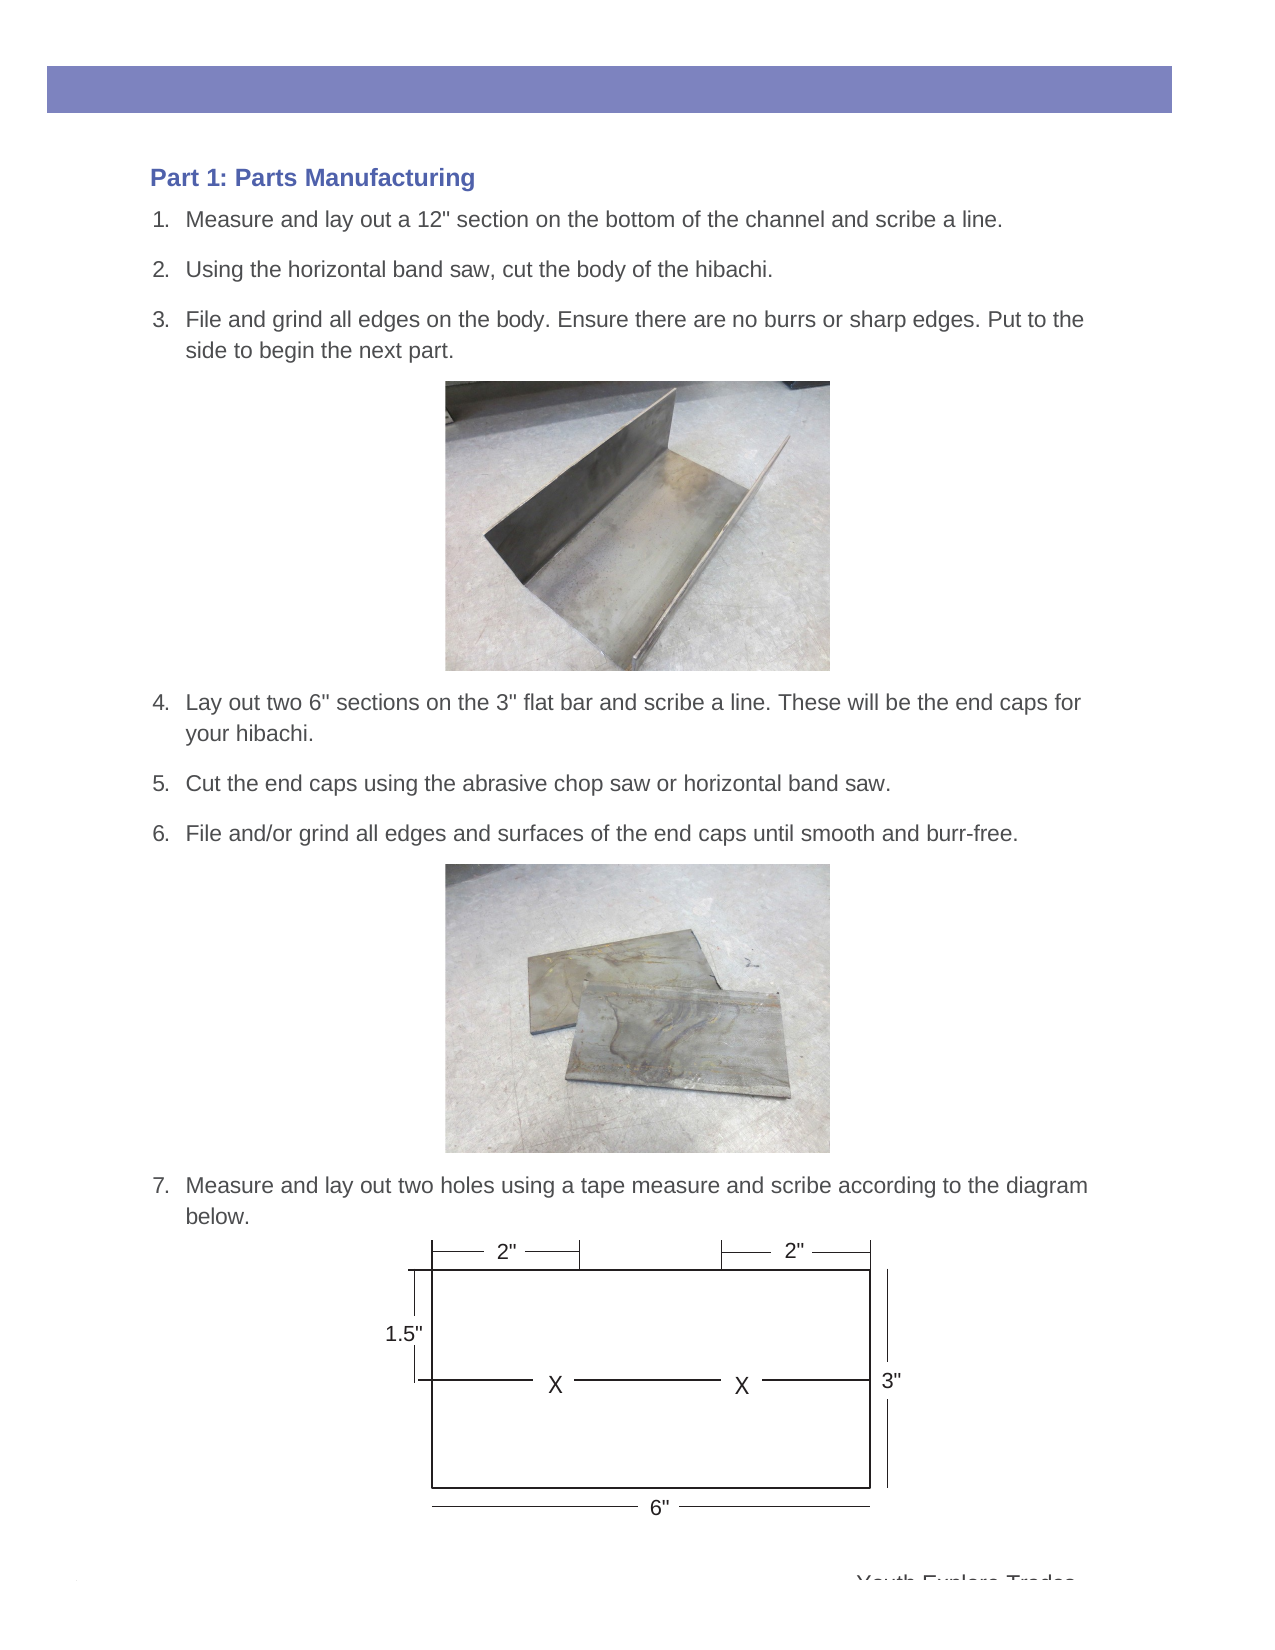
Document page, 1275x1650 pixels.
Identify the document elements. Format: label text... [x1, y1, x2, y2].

text 6" [136, 1494, 1183, 1519]
text 3" [35, 1368, 901, 1393]
list Measure and lay out two holes using a tape measure and scribe according to the diagram below. [152, 1172, 1093, 1229]
list Cut the end caps using the abrasive chop saw or horizontal band saw. [152, 770, 1183, 796]
picture [445, 381, 830, 671]
list File and grind all edges on the body. Ensure there are no burrs or sharp edges. Put to the side to begin the next part. [152, 306, 1085, 363]
list Lay out two 6" sections on the 3" flat bar and scribe a line. These will be the end caps for your hibachi. [152, 689, 1085, 746]
list Measure and lay out a 12" section on the bottom of the channel and scribe a line. [152, 206, 1183, 232]
subtitle Part 1: Parts Manufacturing [150, 163, 1183, 192]
list File and/or grind all edges and surfaces of the end caps until smooth and burr-free. [152, 820, 1183, 846]
picture [445, 864, 830, 1153]
list Using the horizontal band saw, cut the body of the hibachi. [152, 256, 1183, 282]
